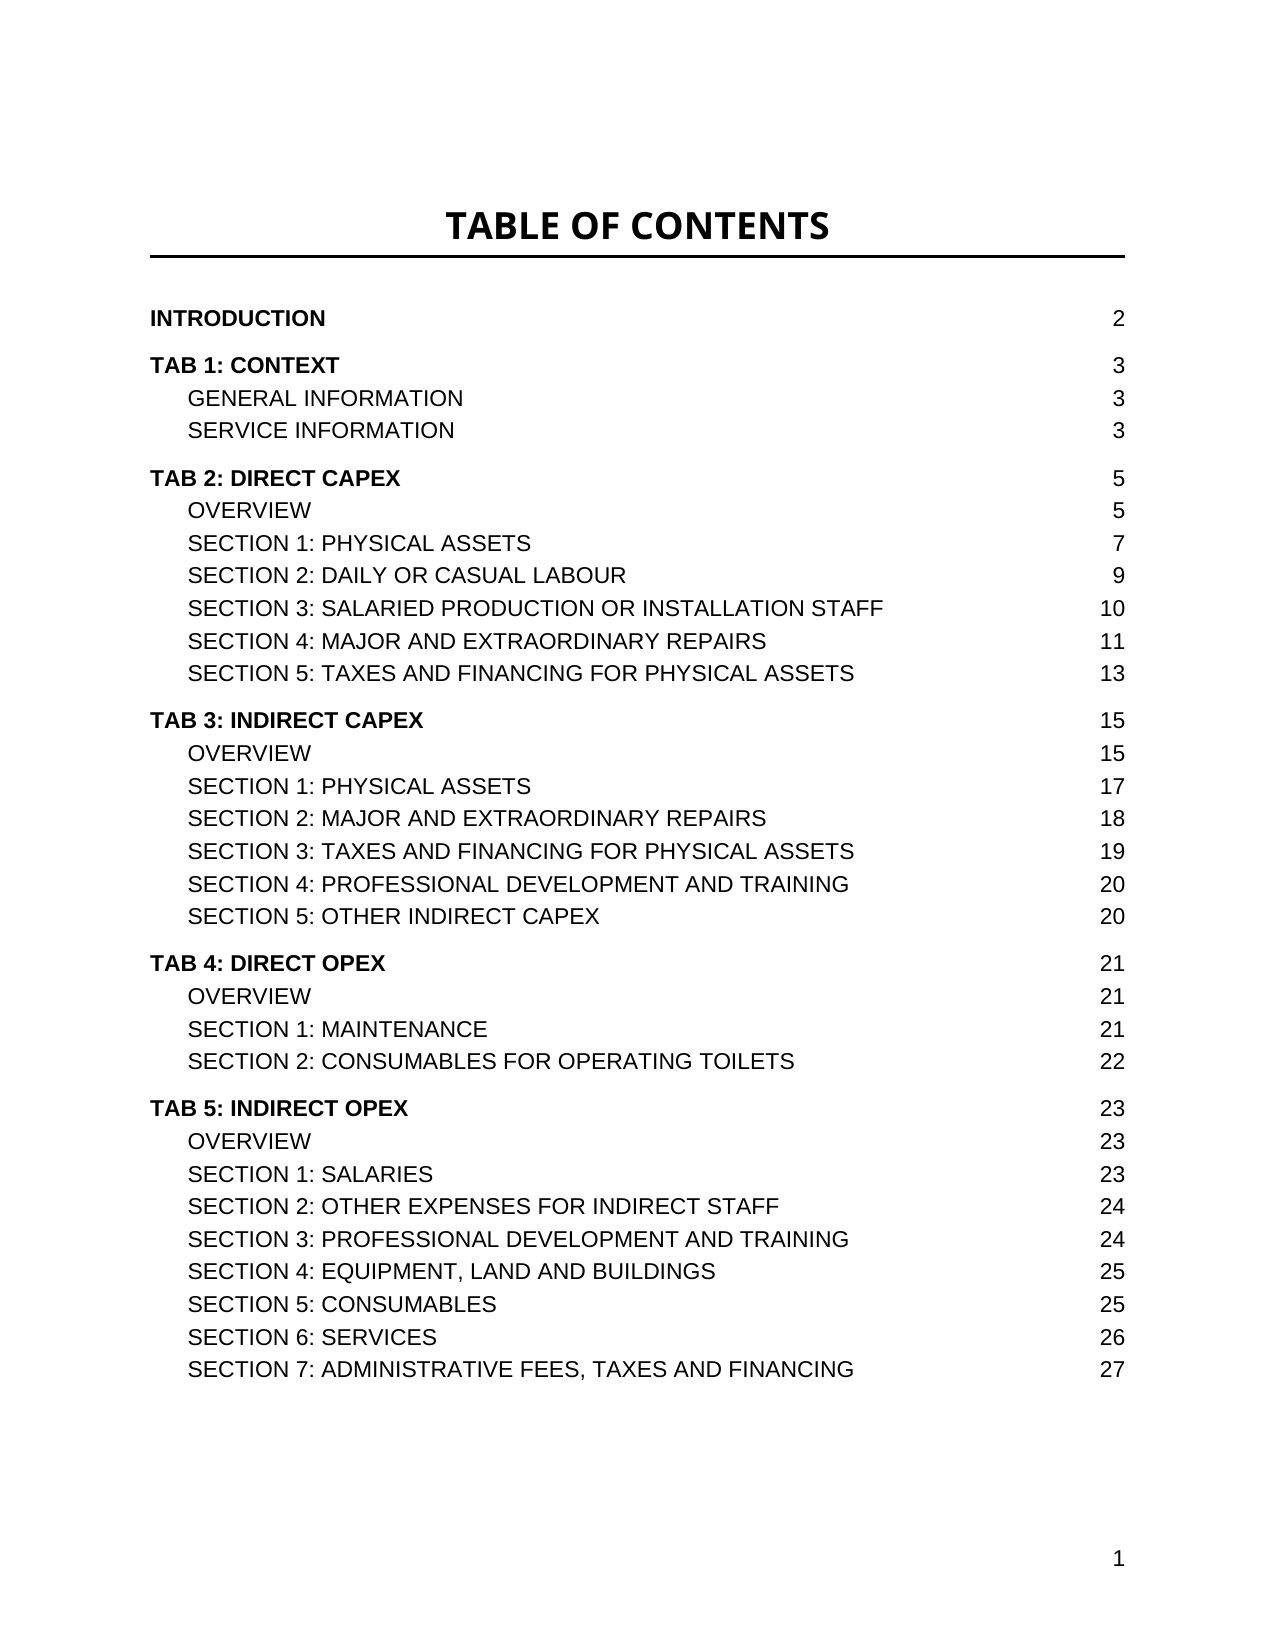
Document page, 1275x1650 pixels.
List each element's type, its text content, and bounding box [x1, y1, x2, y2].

subtitle TABLE OF CONTENTS [150, 199, 1125, 255]
